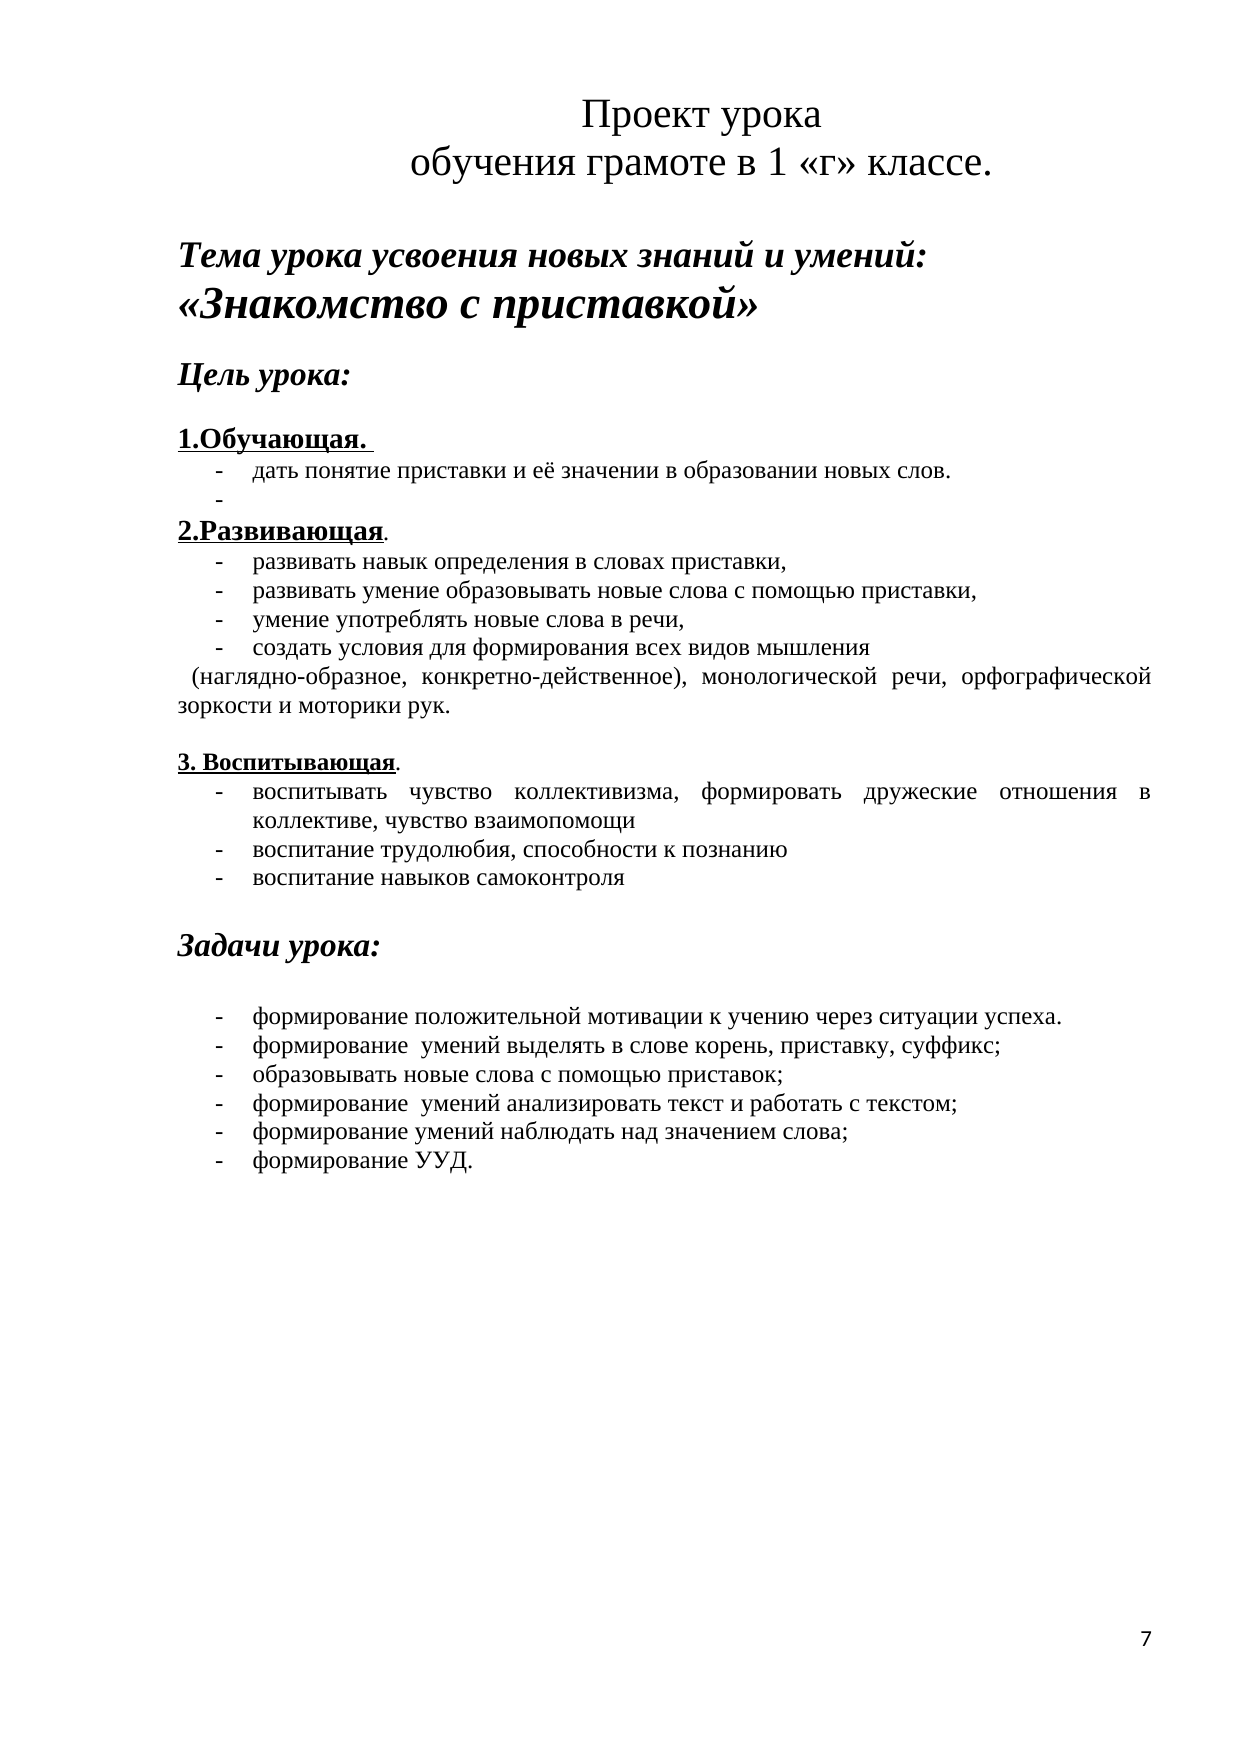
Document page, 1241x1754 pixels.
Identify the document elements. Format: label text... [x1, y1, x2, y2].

list дать понятие приставки и её значении в образовании новых слов. [215, 455, 1152, 484]
list воспитание трудолюбия, способности к познанию [215, 834, 1152, 862]
list умение употреблять новые слова в речи, [215, 604, 1152, 632]
list создать условия для формирования всех видов мышления [215, 632, 1152, 661]
list воспитание навыков самоконтроля [215, 862, 1152, 891]
list образовывать новые слова с помощью приставок; [215, 1059, 1152, 1088]
list формирование умений выделять в слове корень, приставку, суффикс; [215, 1030, 1152, 1059]
list развивать навык определения в словах приставки, [215, 546, 1152, 575]
list воспитывать чувство коллективизма, формировать дружеские отношения в коллективе, чувство взаимопомощи [215, 776, 1152, 834]
list формирование положительной мотивации к учению через ситуации успеха. [215, 1001, 1152, 1030]
list формирование УУД. [215, 1145, 1152, 1174]
list формирование умений анализировать текст и работать с текстом; [215, 1088, 1152, 1116]
text 2.Развивающая. [177, 513, 1152, 546]
text Тема урока усвоения новых знаний и умений: «Знакомство с приставкой» [177, 232, 1152, 328]
text Задачи урока: [177, 925, 1152, 963]
text 1.Обучающая. [177, 422, 1152, 455]
list развивать умение образовывать новые слова с помощью приставки, [215, 575, 1152, 604]
list формирование умений наблюдать над значением слова; [215, 1116, 1152, 1145]
text Проект урока обучения грамоте в 1 «г» классе. [251, 89, 1152, 184]
text 3. Воспитывающая. [177, 747, 1152, 776]
text Цель урока: [177, 354, 1152, 393]
text (наглядно-образное, конкретно-действенное), монологической речи, орфографической зоркости и моторики рук. [177, 661, 1152, 719]
